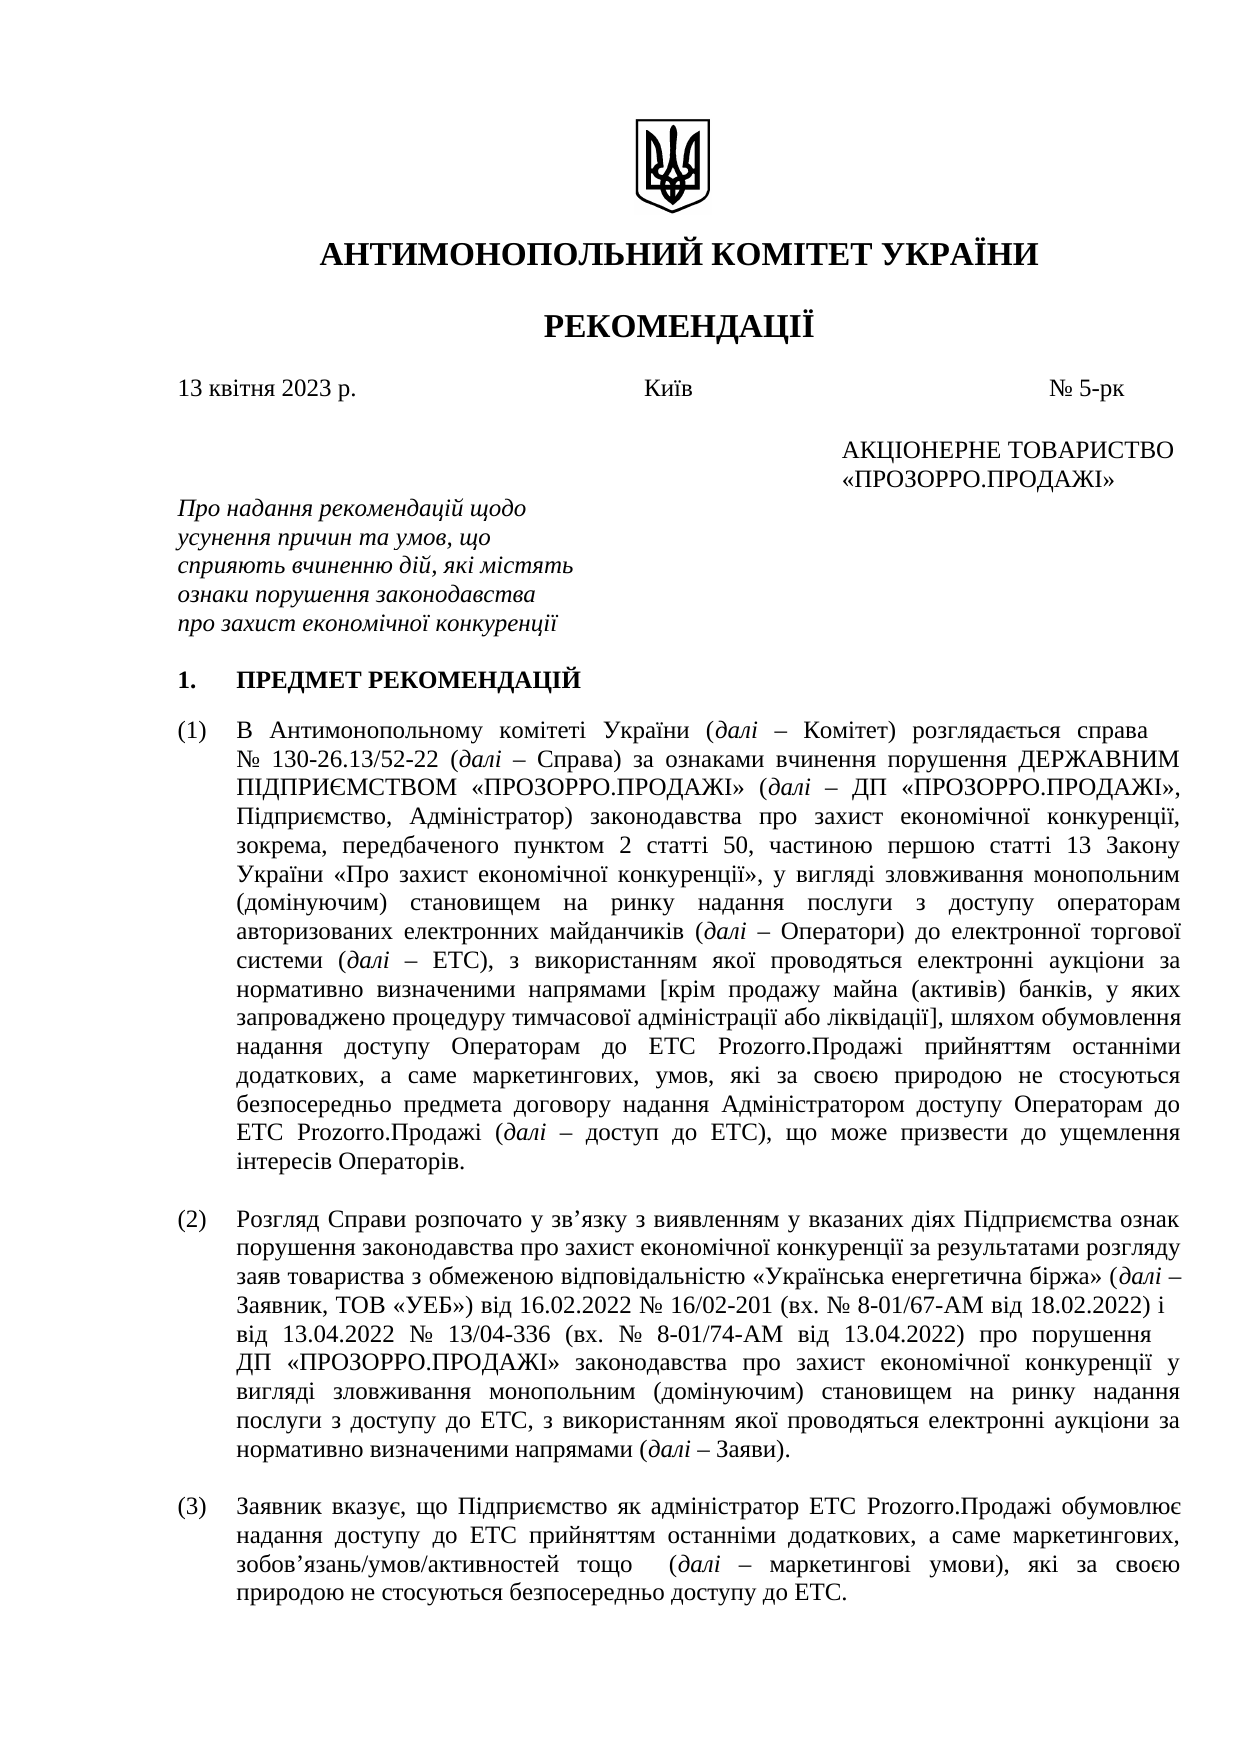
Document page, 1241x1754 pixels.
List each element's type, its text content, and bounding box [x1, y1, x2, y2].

text АКЦІОНЕРНЕ ТОВАРИСТВО «ПРОЗОРРО.ПРОДАЖІ» [842, 435, 1181, 493]
text 13 квітня 2023 р. Київ № 5-рк [177, 373, 1181, 402]
text АНТИМОНОПОЛЬНИЙ КОМІТЕТ УКРАЇНИ [177, 234, 1181, 272]
list Заявник вказує, що Підприємство як адміністратор ЕТС Prozorro.Продажі обумовлює надання доступу до ЕТС прийняттям останніми додаткових, а саме маркетингових, зобов’язань/умов/активностей тощо (далі – маркетингові умови), які за своєю природою не стосуються безпосередньо доступу до ЕТС. [177, 1491, 1181, 1606]
text про захист економічної конкуренції [177, 608, 1181, 637]
text сприяють вчиненню дій, які містять [431, 550, 1181, 579]
text ознаки порушення законодавства [177, 579, 1181, 608]
text РЕКОМЕНДАЦІЇ [177, 306, 1181, 344]
list ПРЕДМЕТ РЕКОМЕНДАЦІЙ [177, 665, 1181, 694]
text Про надання рекомендацій щодо [177, 493, 1181, 522]
list Розгляд Справи розпочато у зв’язку з виявленням у вказаних діях Підприємства ознак порушення законодавства про захист економічної конкуренції за результатами розгляду заяв товариства з обмеженою відповідальністю «Українська енергетична біржа» (далі – Заявник, ТОВ «УЕБ») від 16.02.2022 № 16/02-201 (вх. № 8-01/67-АМ від 18.02.2022) і від 13.04.2022 № 13/04-336 (вх. № 8-01/74-АМ від 13.04.2022) про порушення ДП «ПРОЗОРРО.ПРОДАЖІ» законодавства про захист економічної конкуренції у вигляді зловживання монопольним (домінуючим) становищем на ринку надання послуги з доступу до ЕТС, з використанням якої проводяться електронні аукціони за нормативно визначеними напрямами (далі – Заяви). [177, 1204, 1181, 1462]
text сприяють вчиненню дій, які містять [177, 550, 292, 579]
list В Антимонопольному комітеті України (далі – Комітет) розглядається справа № 130-26.13/52-22 (далі – Справа) за ознаками вчинення порушення ДЕРЖАВНИМ ПІДПРИЄМСТВОМ «ПРОЗОРРО.ПРОДАЖІ» (далі – ДП «ПРОЗОРРО.ПРОДАЖІ», Підприємство, Адміністратор) законодавства про захист економічної конкуренції, зокрема, передбаченого пунктом 2 статті 50, частиною першою статті 13 Закону України «Про захист економічної конкуренції», у вигляді зловживання монопольним (домінуючим) становищем на ринку надання послуги з доступу операторам авторизованих електронних майданчиків (далі – Оператори) до електронної торгової системи (далі – ЕТС), з використанням якої проводяться електронні аукціони за нормативно визначеними напрямами [крім продажу майна (активів) банків, у яких запроваджено процедуру тимчасової адміністрації або ліквідації], шляхом обумовлення надання доступу Операторам до ЕТС Prozorro.Продажі прийняттям останніми додаткових, а саме маркетингових, умов, які за своєю природою не стосуються безпосередньо предмета договору надання Адміністратором доступу Операторам до ЕТС Prozorro.Продажі (далі – доступ до ЕТС), що може призвести до ущемлення інтересів Операторів. [177, 715, 1181, 1175]
text усунення причин та умов, що [177, 522, 1181, 550]
picture [634, 118, 713, 215]
